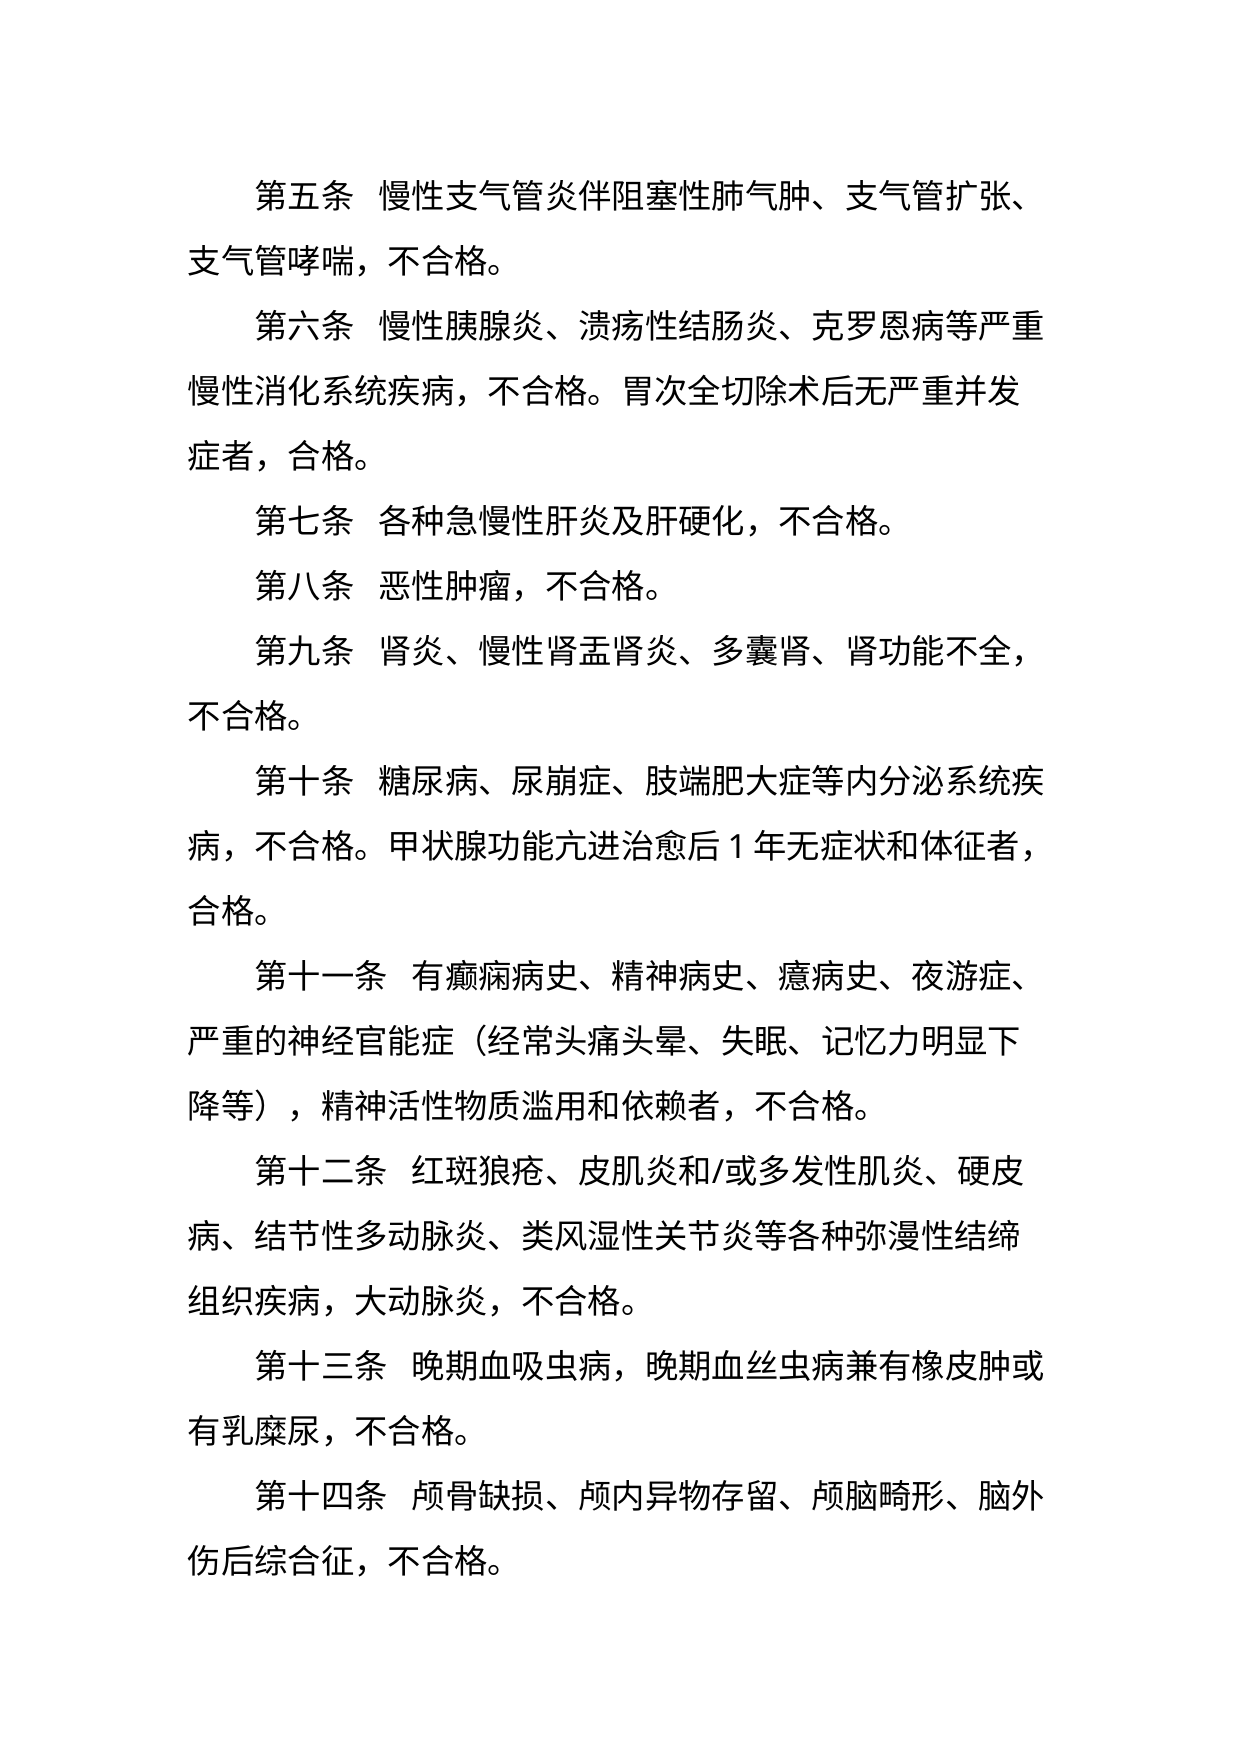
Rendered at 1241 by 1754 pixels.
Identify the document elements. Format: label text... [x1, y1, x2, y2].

text 第六条 慢性胰腺炎、溃疡性结肠炎、克罗恩病等严重慢性消化系统疾病，不合格。胃次全切除术后无严重并发症者，合格。 [187, 292, 1053, 487]
text 第十一条 有癫痫病史、精神病史、癔病史、夜游症、严重的神经官能症（经常头痛头晕、失眠、记忆力明显下降等），精神活性物质滥用和依赖者，不合格。 [187, 942, 1053, 1137]
text 第十三条 晚期血吸虫病，晚期血丝虫病兼有橡皮肿或有乳糜尿，不合格。 [187, 1332, 1053, 1462]
text 第十四条 颅骨缺损、颅内异物存留、颅脑畸形、脑外伤后综合征，不合格。 [187, 1462, 1053, 1592]
text 第十条 糖尿病、尿崩症、肢端肥大症等内分泌系统疾病，不合格。甲状腺功能亢进治愈后1年无症状和体征者，合格。 [187, 747, 1053, 942]
text 第五条 慢性支气管炎伴阻塞性肺气肿、支气管扩张、支气管哮喘，不合格。 [187, 162, 1053, 292]
text 第八条 恶性肿瘤，不合格。 [187, 552, 1053, 617]
text 第七条 各种急慢性肝炎及肝硬化，不合格。 [187, 487, 1053, 552]
text 第九条 肾炎、慢性肾盂肾炎、多囊肾、肾功能不全，不合格。 [187, 617, 1053, 747]
text 第十二条 红斑狼疮、皮肌炎和/或多发性肌炎、硬皮病、结节性多动脉炎、类风湿性关节炎等各种弥漫性结缔组织疾病，大动脉炎，不合格。 [187, 1137, 1053, 1332]
